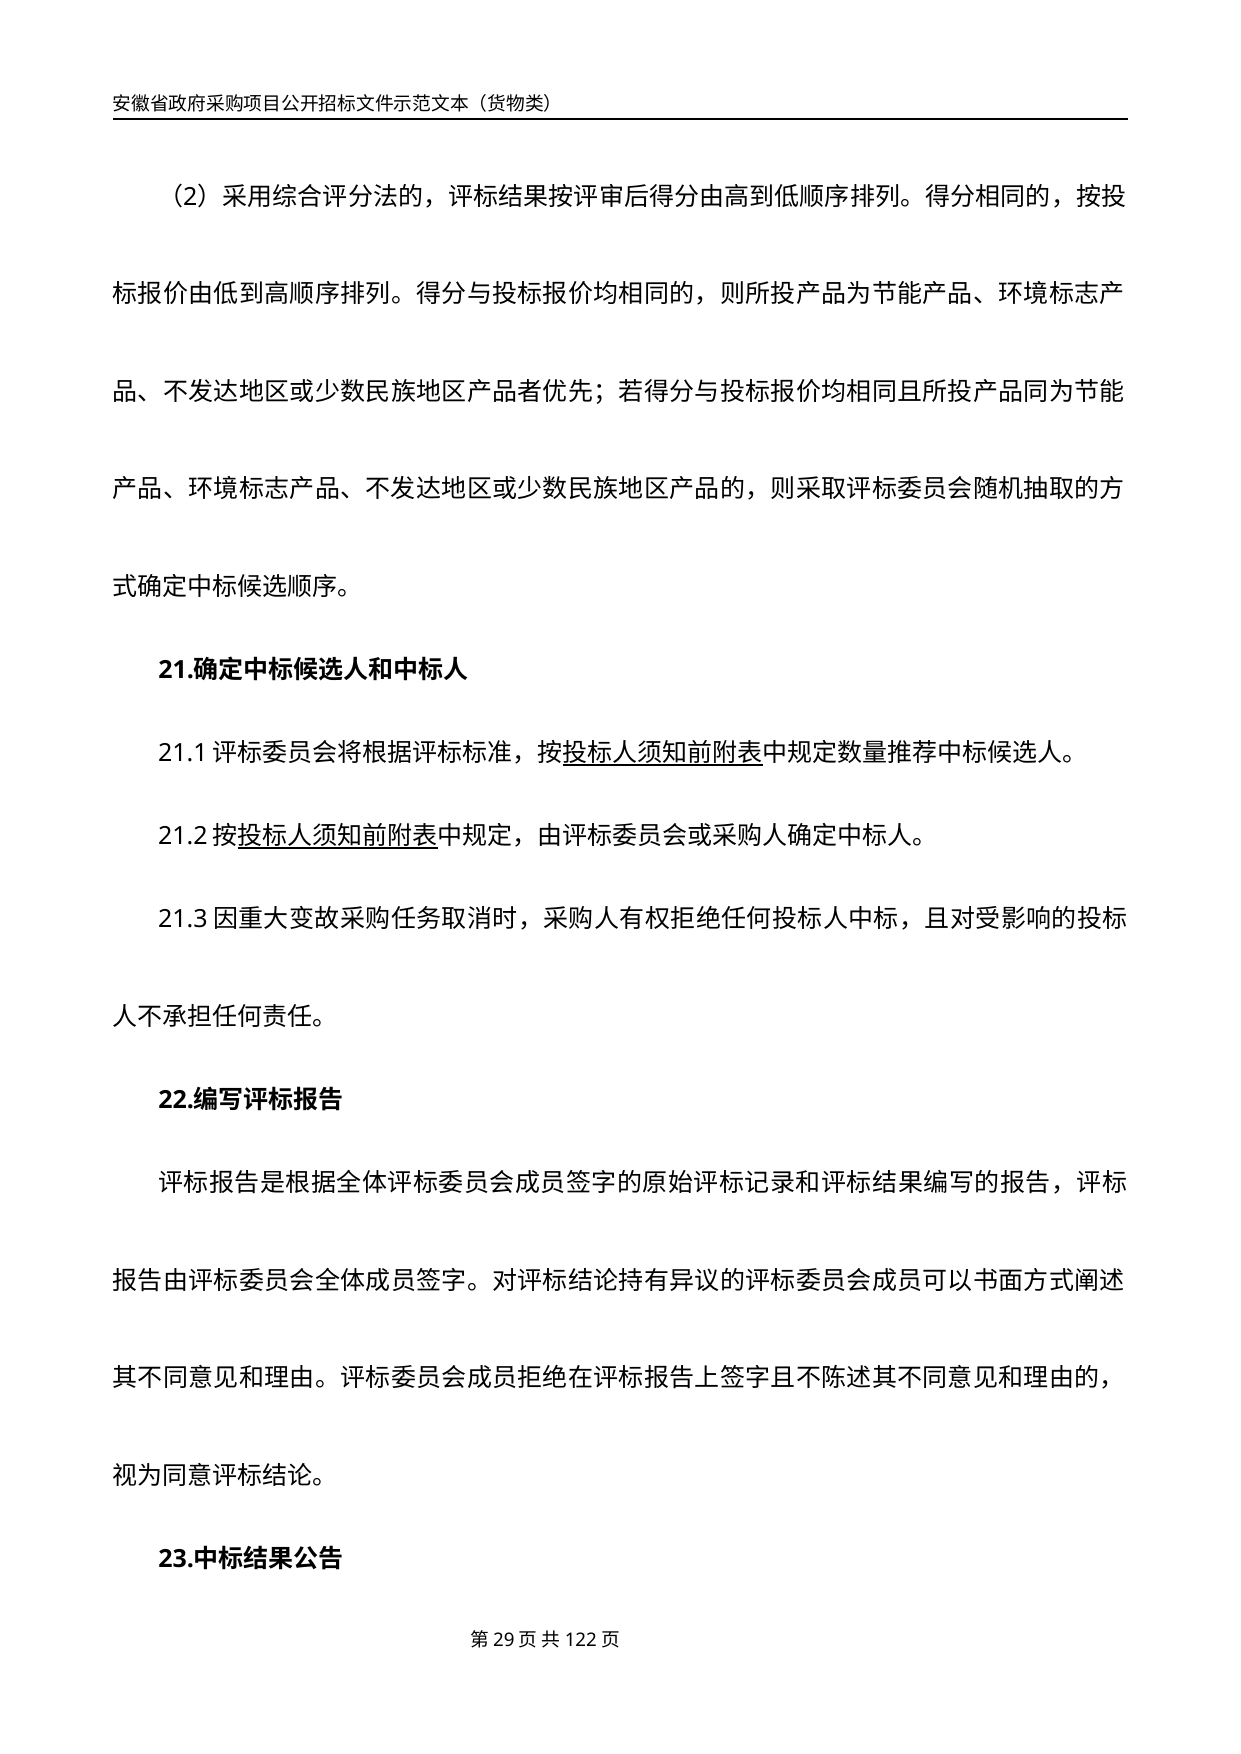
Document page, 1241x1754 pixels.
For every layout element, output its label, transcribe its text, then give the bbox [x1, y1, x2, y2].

text 21.2按投标人须知前附表中规定，由评标委员会或采购人确定中标人。 [112, 801, 1128, 866]
text 21.确定中标候选人和中标人 [112, 635, 1128, 700]
text 评标报告是根据全体评标委员会成员签字的原始评标记录和评标结果编写的报告，评标报告由评标委员会全体成员签字。对评标结论持有异议的评标委员会成员可以书面方式阐述其不同意见和理由。评标委员会成员拒绝在评标报告上签字且不陈述其不同意见和理由的，视为同意评标结论。 [112, 1148, 1128, 1506]
text 23.中标结果公告 [112, 1524, 1128, 1589]
text 21.3因重大变故采购任务取消时，采购人有权拒绝任何投标人中标，且对受影响的投标人不承担任何责任。 [112, 884, 1128, 1047]
text 22.编写评标报告 [112, 1065, 1128, 1130]
text 21.1评标委员会将根据评标标准，按投标人须知前附表中规定数量推荐中标候选人。 [112, 718, 1128, 783]
text （2）采用综合评分法的，评标结果按评审后得分由高到低顺序排列。得分相同的，按投标报价由低到高顺序排列。得分与投标报价均相同的，则所投产品为节能产品、环境标志产品、不发达地区或少数民族地区产品者优先；若得分与投标报价均相同且所投产品同为节能产品、环境标志产品、不发达地区或少数民族地区产品的，则采取评标委员会随机抽取的方式确定中标候选顺序。 [112, 162, 1128, 617]
